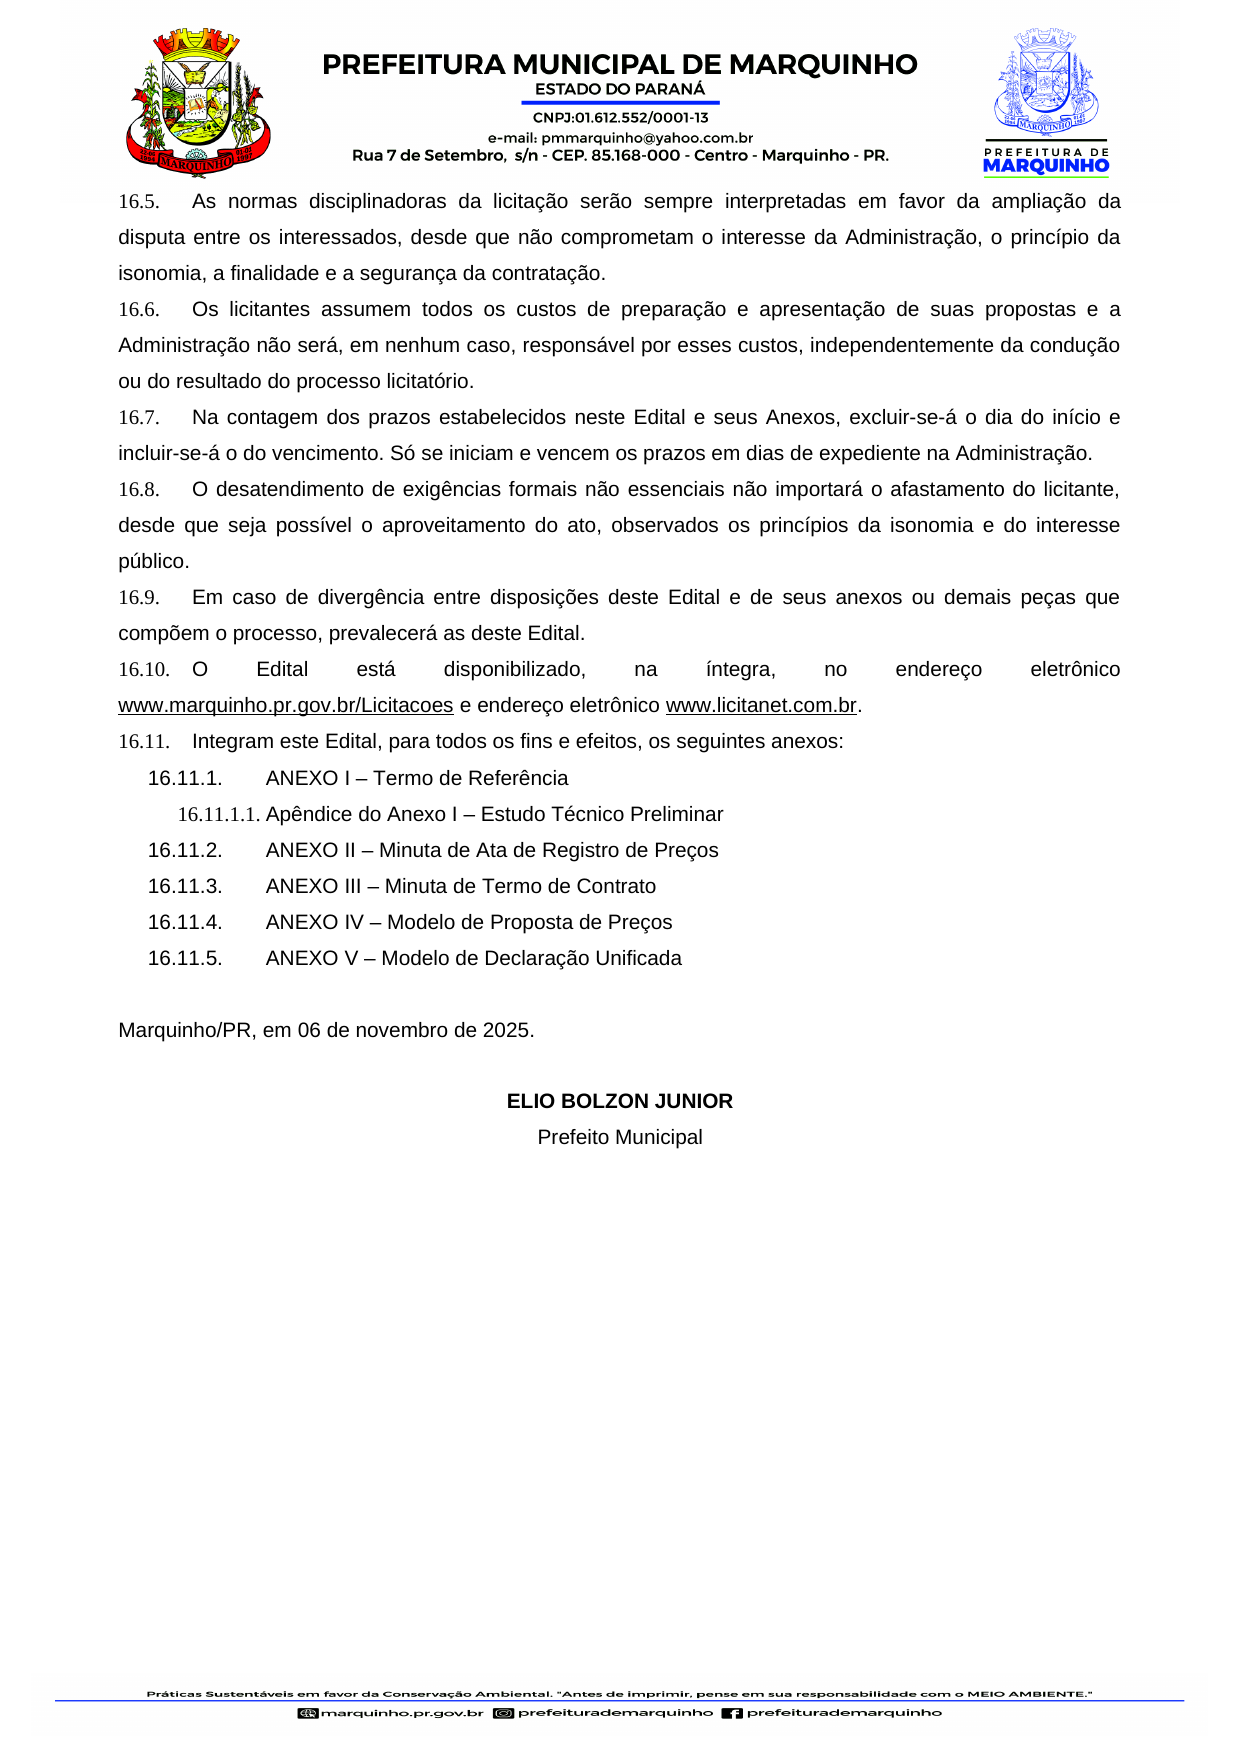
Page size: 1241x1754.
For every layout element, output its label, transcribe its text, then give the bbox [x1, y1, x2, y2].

text Prefeito Municipal [118, 1125, 1122, 1149]
text O Edital está disponibilizado, na íntegra, no endereço eletrônico www.marquinho.pr.gov.br/Licitacoes e endereço eletrônico www.licitanet.com.br. [118, 657, 1122, 717]
text O desatendimento de exigências formais não essenciais não importará o afastamento do licitante, desde que seja possível o aproveitamento do ato, observados os princípios da isonomia e do interesse público. [118, 477, 1122, 573]
text As normas disciplinadoras da licitação serão sempre interpretadas em favor da ampliação da disputa entre os interessados, desde que não comprometam o interesse da Administração, o princípio da isonomia, a finalidade e a segurança da contratação. [118, 189, 1122, 285]
text Integram este Edital, para todos os fins e efeitos, os seguintes anexos: [118, 729, 1122, 753]
text Em caso de divergência entre disposições deste Edital e de seus anexos ou demais peças que compõem o processo, prevalecerá as deste Edital. [118, 585, 1122, 645]
text Os licitantes assumem todos os custos de preparação e apresentação de suas propostas e a Administração não será, em nenhum caso, responsável por esses custos, independentemente da condução ou do resultado do processo licitatório. [118, 297, 1122, 393]
text Na contagem dos prazos estabelecidos neste Edital e seus Anexos, excluir-se-á o dia do início e incluir-se-á o do vencimento. Só se iniciam e vencem os prazos em dias de expediente na Administração. [118, 405, 1122, 465]
picture [60, 0, 1181, 203]
text ANEXO I – Termo de Referência [148, 766, 1122, 789]
text Apêndice do Anexo I – Estudo Técnico Preliminar [177, 801, 1122, 826]
picture [31, 1673, 1208, 1736]
text ANEXO II – Minuta de Ata de Registro de Preços [148, 838, 1122, 862]
text ELIO BOLZON JUNIOR [118, 1089, 1122, 1113]
text ANEXO III – Minuta de Termo de Contrato [148, 874, 1122, 898]
text ANEXO IV – Modelo de Proposta de Preços [148, 909, 1122, 933]
text ANEXO V – Modelo de Declaração Unificada [148, 946, 1122, 969]
text Marquinho/PR, em 06 de novembro de 2025. [118, 1017, 1122, 1041]
